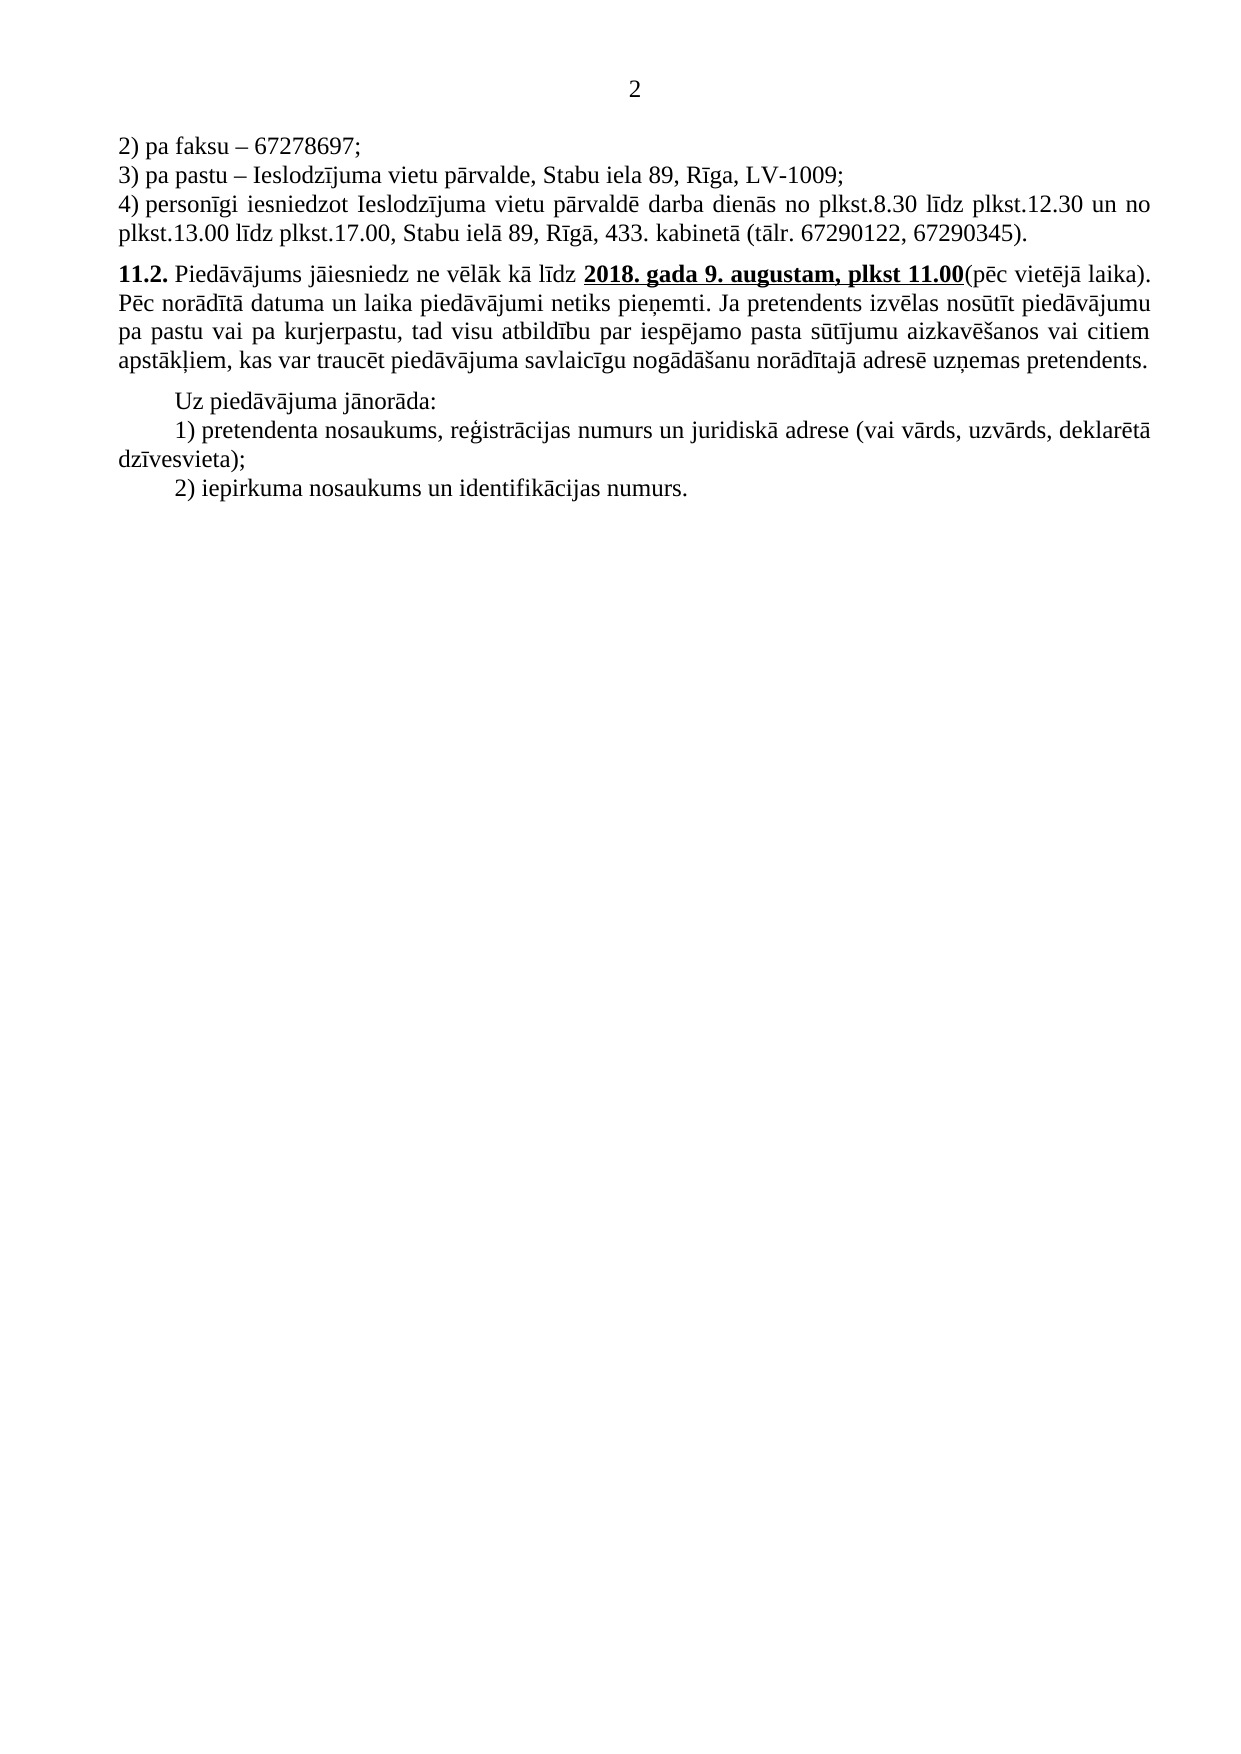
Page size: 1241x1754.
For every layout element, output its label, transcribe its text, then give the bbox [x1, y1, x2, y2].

text 2) iepirkuma nosaukums un identifikācijas numurs. [174, 473, 1152, 501]
text 11.2. Piedāvājums jāiesniedz ne vēlāk kā līdz 2018. gada 9. augustam, plkst 11.00(pēc vietējā laika). Pēc norādītā datuma un laika piedāvājumi netiks pieņemti. Ja pretendents izvēlas nosūtīt piedāvājumu pa pastu vai pa kurjerpastu, tad visu atbildību par iespējamo pasta sūtījumu aizkavēšanos vai citiem apstākļiem, kas var traucēt piedāvājuma savlaicīgu nogādāšanu norādītajā adresē uzņemas pretendents. [118, 259, 1152, 374]
text 2) pa faksu – 67278697; [118, 131, 1152, 160]
text 1) pretendenta nosaukums, reģistrācijas numurs un juridiskā adrese (vai vārds, uzvārds, deklarētā dzīvesvieta); [118, 415, 1152, 473]
text 3) pa pastu – Ieslodzījuma vietu pārvalde, Stabu iela 89, Rīga, LV-1009; [118, 160, 1152, 189]
text Uz piedāvājuma jānorāda: [118, 386, 1152, 415]
text 4) personīgi iesniedzot Ieslodzījuma vietu pārvaldē darba dienās no plkst.8.30 līdz plkst.12.30 un no plkst.13.00 līdz plkst.17.00, Stabu ielā 89, Rīgā, 433. kabinetā (tālr. 67290122, 67290345). [118, 189, 1152, 246]
